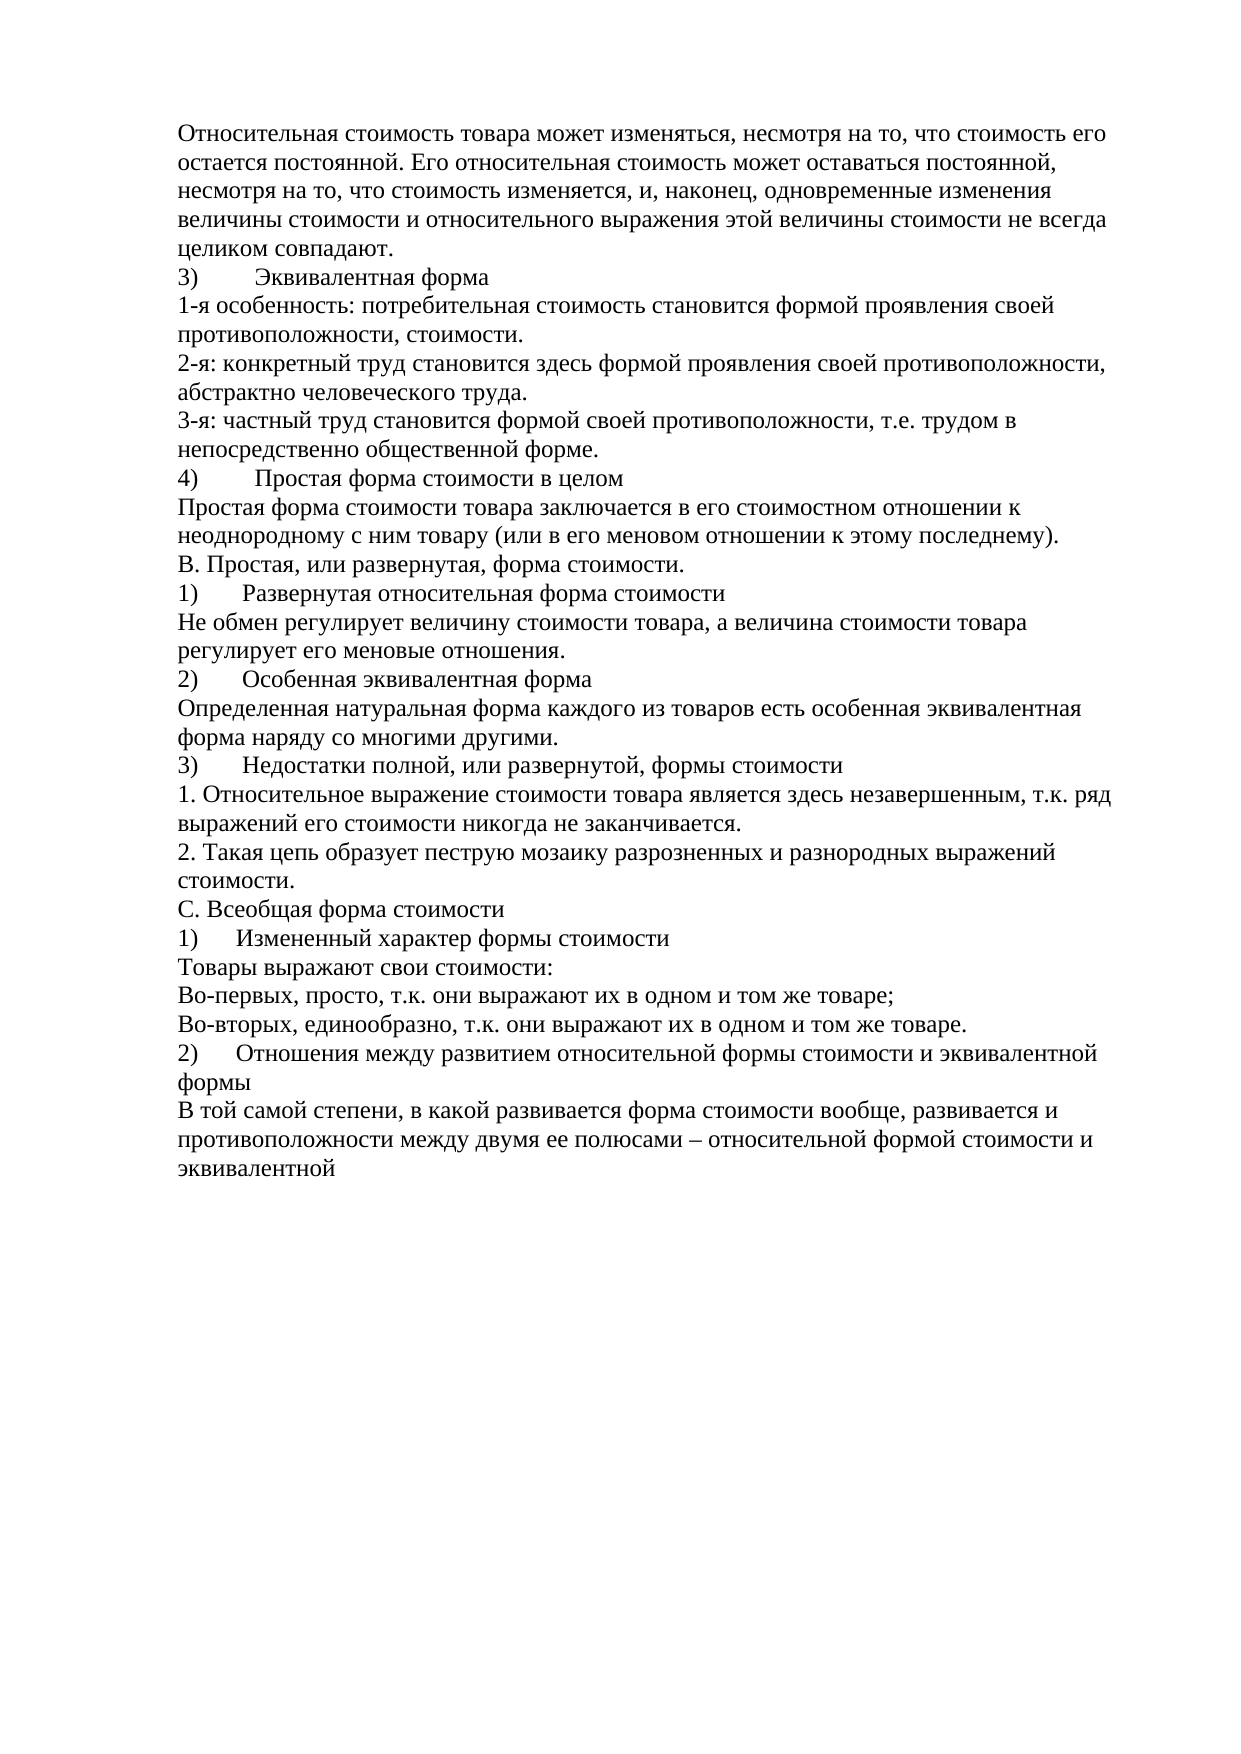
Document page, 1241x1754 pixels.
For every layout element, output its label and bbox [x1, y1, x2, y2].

text [177, 118, 1152, 1182]
